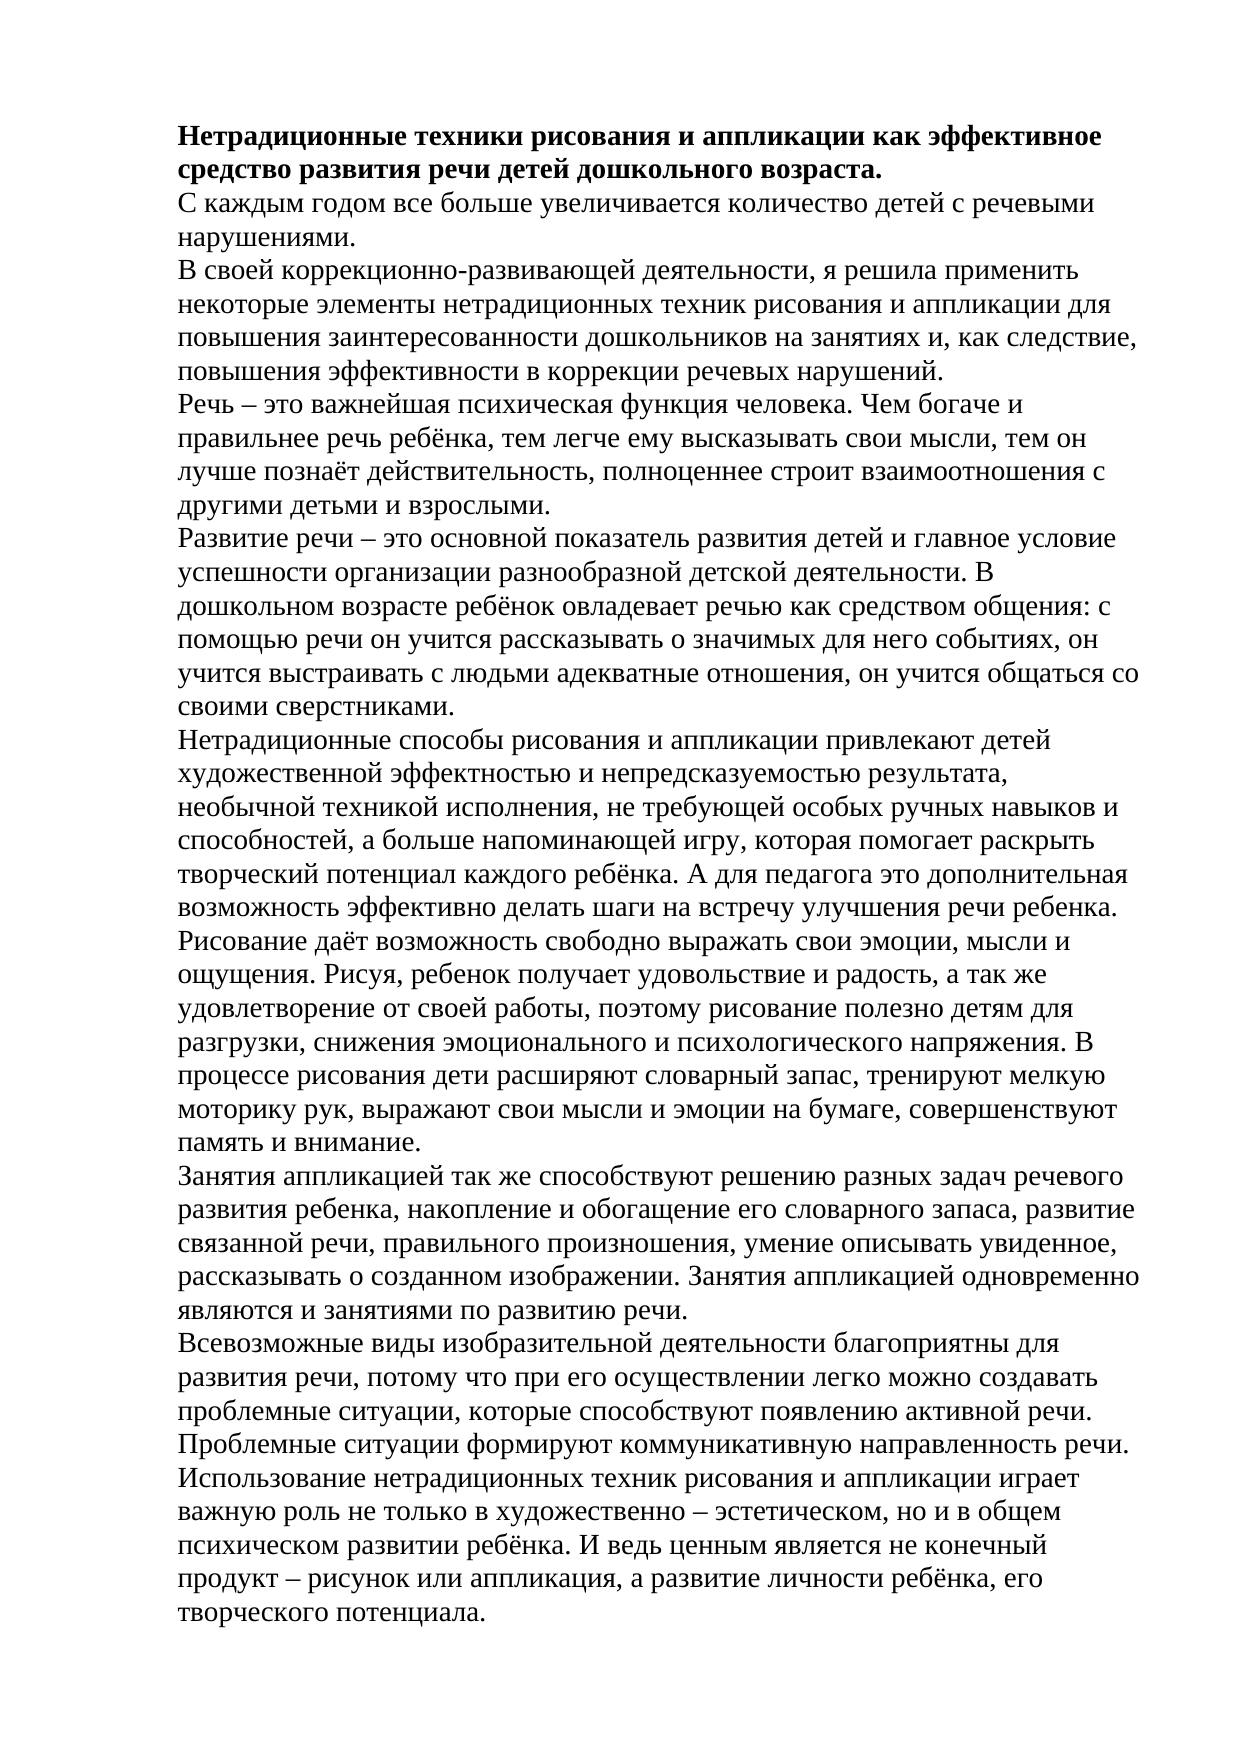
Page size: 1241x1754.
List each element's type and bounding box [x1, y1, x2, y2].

text [177, 118, 1152, 1627]
